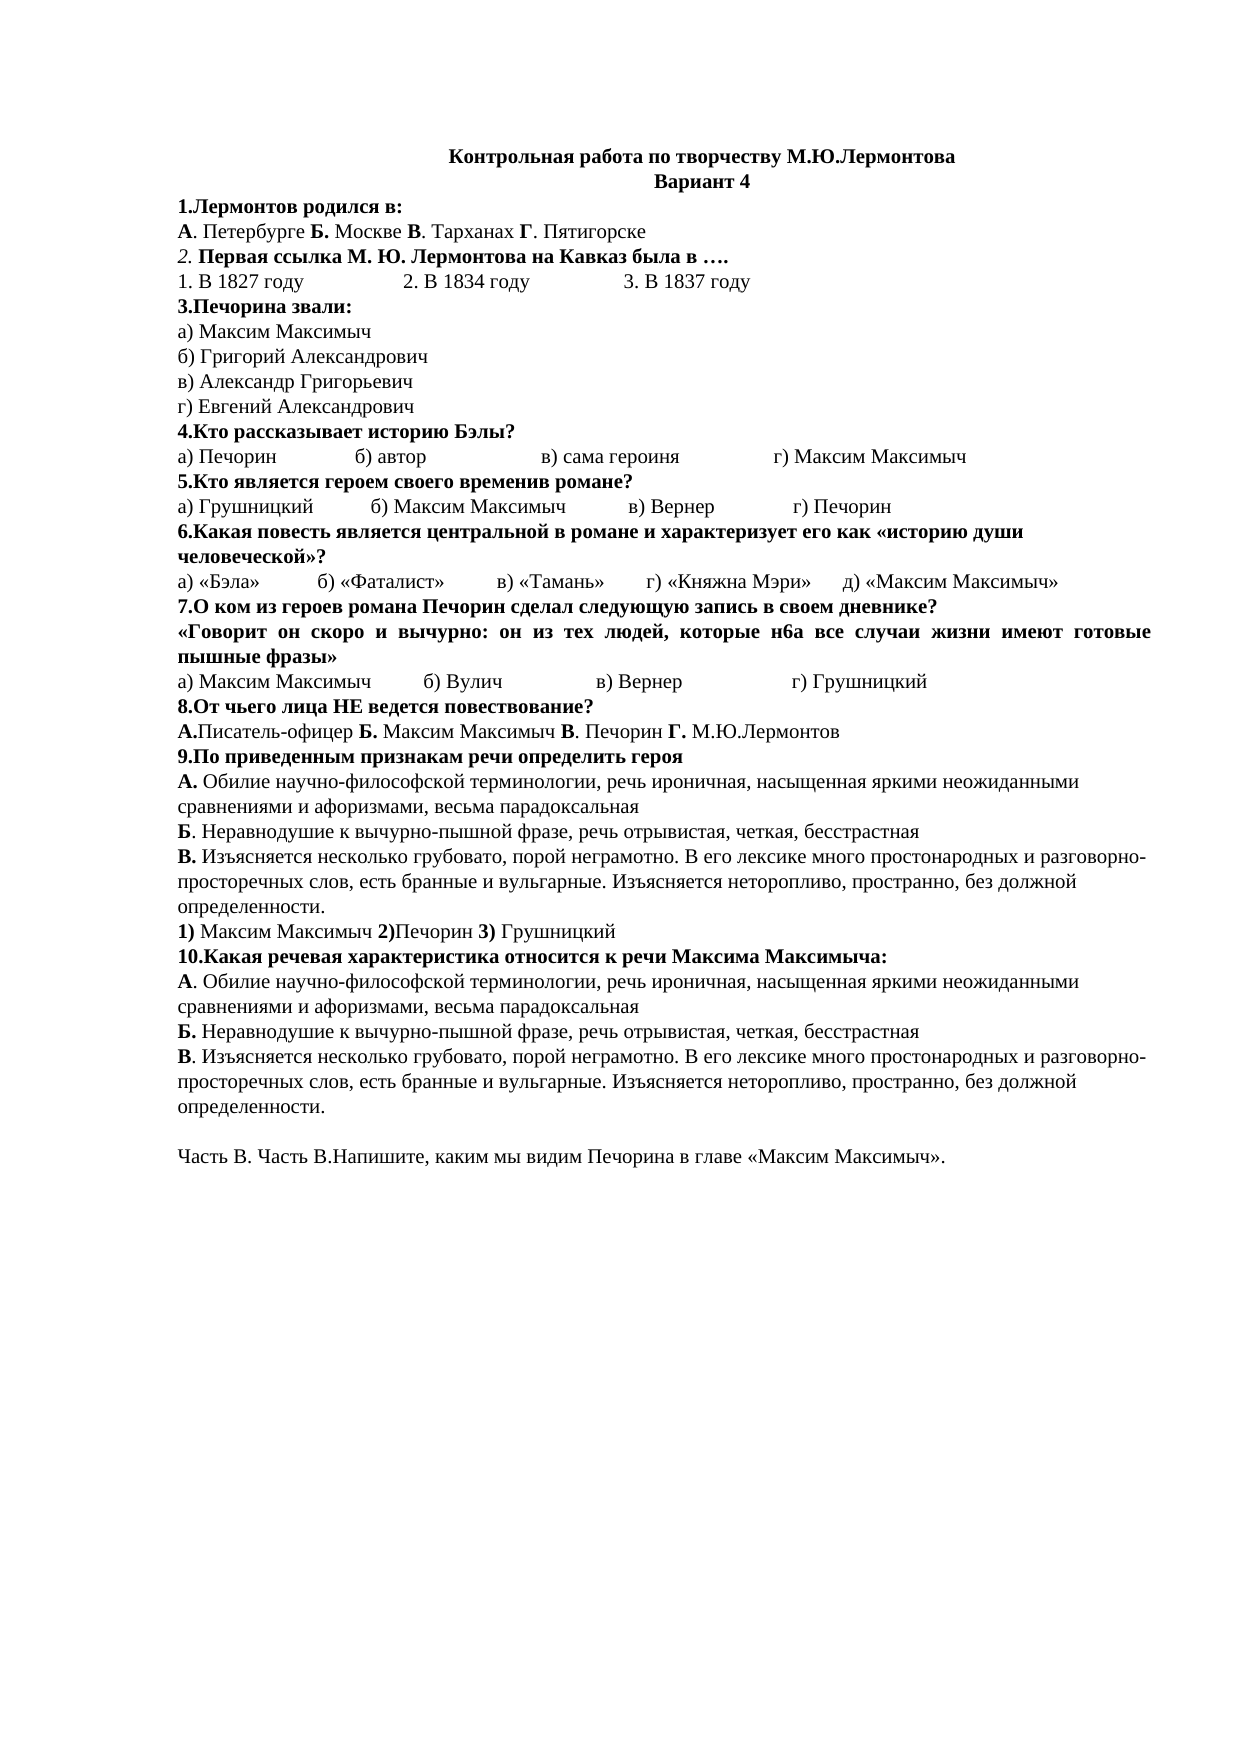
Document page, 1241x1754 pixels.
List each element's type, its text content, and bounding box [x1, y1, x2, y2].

text Часть В. Часть В.Напишите, каким мы видим Печорина в главе «Максим Максимыч». [177, 1143, 1152, 1168]
text 1) Максим Максимыч 2)Печорин 3) Грушницкий [177, 918, 1152, 943]
text Б. Неравнодушие к вычурно-пышной фразе, речь отрывистая, четкая, бесстрастная [177, 818, 1152, 843]
text 1. В 1827 году 2. В 1834 году 3. В 1837 году [177, 268, 1152, 293]
text 4.Кто рассказывает историю Бэлы? [177, 418, 1152, 443]
list Вариант 4 [252, 168, 1152, 193]
text А. Обилие научно-философской терминологии, речь ироничная, насыщенная яркими неожиданными сравнениями и афоризмами, весьма парадоксальная [177, 768, 1152, 818]
text 9.По приведенным признакам речи определить героя [177, 743, 1152, 768]
text 1.Лермонтов родился в: [177, 193, 1152, 218]
text а) Максим Максимыч [177, 318, 1152, 343]
text 3.Печорина звали: [177, 293, 1152, 318]
text 7.О ком из героев романа Печорин сделал следующую запись в своем дневнике? [177, 593, 1152, 618]
text «Говорит он скоро и вычурно: он из тех людей, которые н6а все случаи жизни имеют готовые пышные фразы» [177, 618, 1152, 668]
text 2. Первая ссылка М. Ю. Лермонтова на Кавказ была в …. [177, 243, 1152, 268]
text 6.Какая повесть является центральной в романе и характеризует его как «историю души человеческой»? [177, 518, 1152, 568]
text А. Петербурге Б. Москве В. Тарханах Г. Пятигорске [177, 218, 1152, 243]
text 10.Какая речевая характеристика относится к речи Максима Максимыча: [177, 943, 1152, 968]
text а) Максим Максимыч б) Вулич в) Вернер г) Грушницкий [177, 668, 1152, 693]
text А. Обилие научно-философской терминологии, речь ироничная, насыщенная яркими неожиданными сравнениями и афоризмами, весьма парадоксальная [177, 968, 1152, 1018]
text В. Изъясняется несколько грубовато, порой неграмотно. В его лексике много простонародных и разговорно-просторечных слов, есть бранные и вульгарные. Изъясняется неторопливо, пространно, без должной определенности. [177, 843, 1152, 918]
text А.Писатель-офицер Б. Максим Максимыч В. Печорин Г. М.Ю.Лермонтов [177, 718, 1152, 743]
text 8.От чьего лица НЕ ведется повествование? [177, 693, 1152, 718]
text Б. Неравнодушие к вычурно-пышной фразе, речь отрывистая, четкая, бесстрастная [177, 1018, 1152, 1043]
list Контрольная работа по творчеству М.Ю.Лермонтова [252, 143, 1152, 168]
text 5.Кто является героем своего временив романе? [177, 468, 1152, 493]
text В. Изъясняется несколько грубовато, порой неграмотно. В его лексике много простонародных и разговорно-просторечных слов, есть бранные и вульгарные. Изъясняется неторопливо, пространно, без должной определенности. [177, 1043, 1152, 1118]
text б) Григорий Александрович [177, 343, 1152, 368]
text г) Евгений Александрович [177, 393, 1152, 418]
text а) «Бэла» б) «Фаталист» в) «Тамань» г) «Княжна Мэри» д) «Максим Максимыч» [177, 568, 1152, 593]
text а) Грушницкий б) Максим Максимыч в) Вернер г) Печорин [177, 493, 1152, 518]
text а) Печорин б) автор в) сама героиня г) Максим Максимыч [177, 443, 1152, 468]
text в) Александр Григорьевич [177, 368, 1152, 393]
